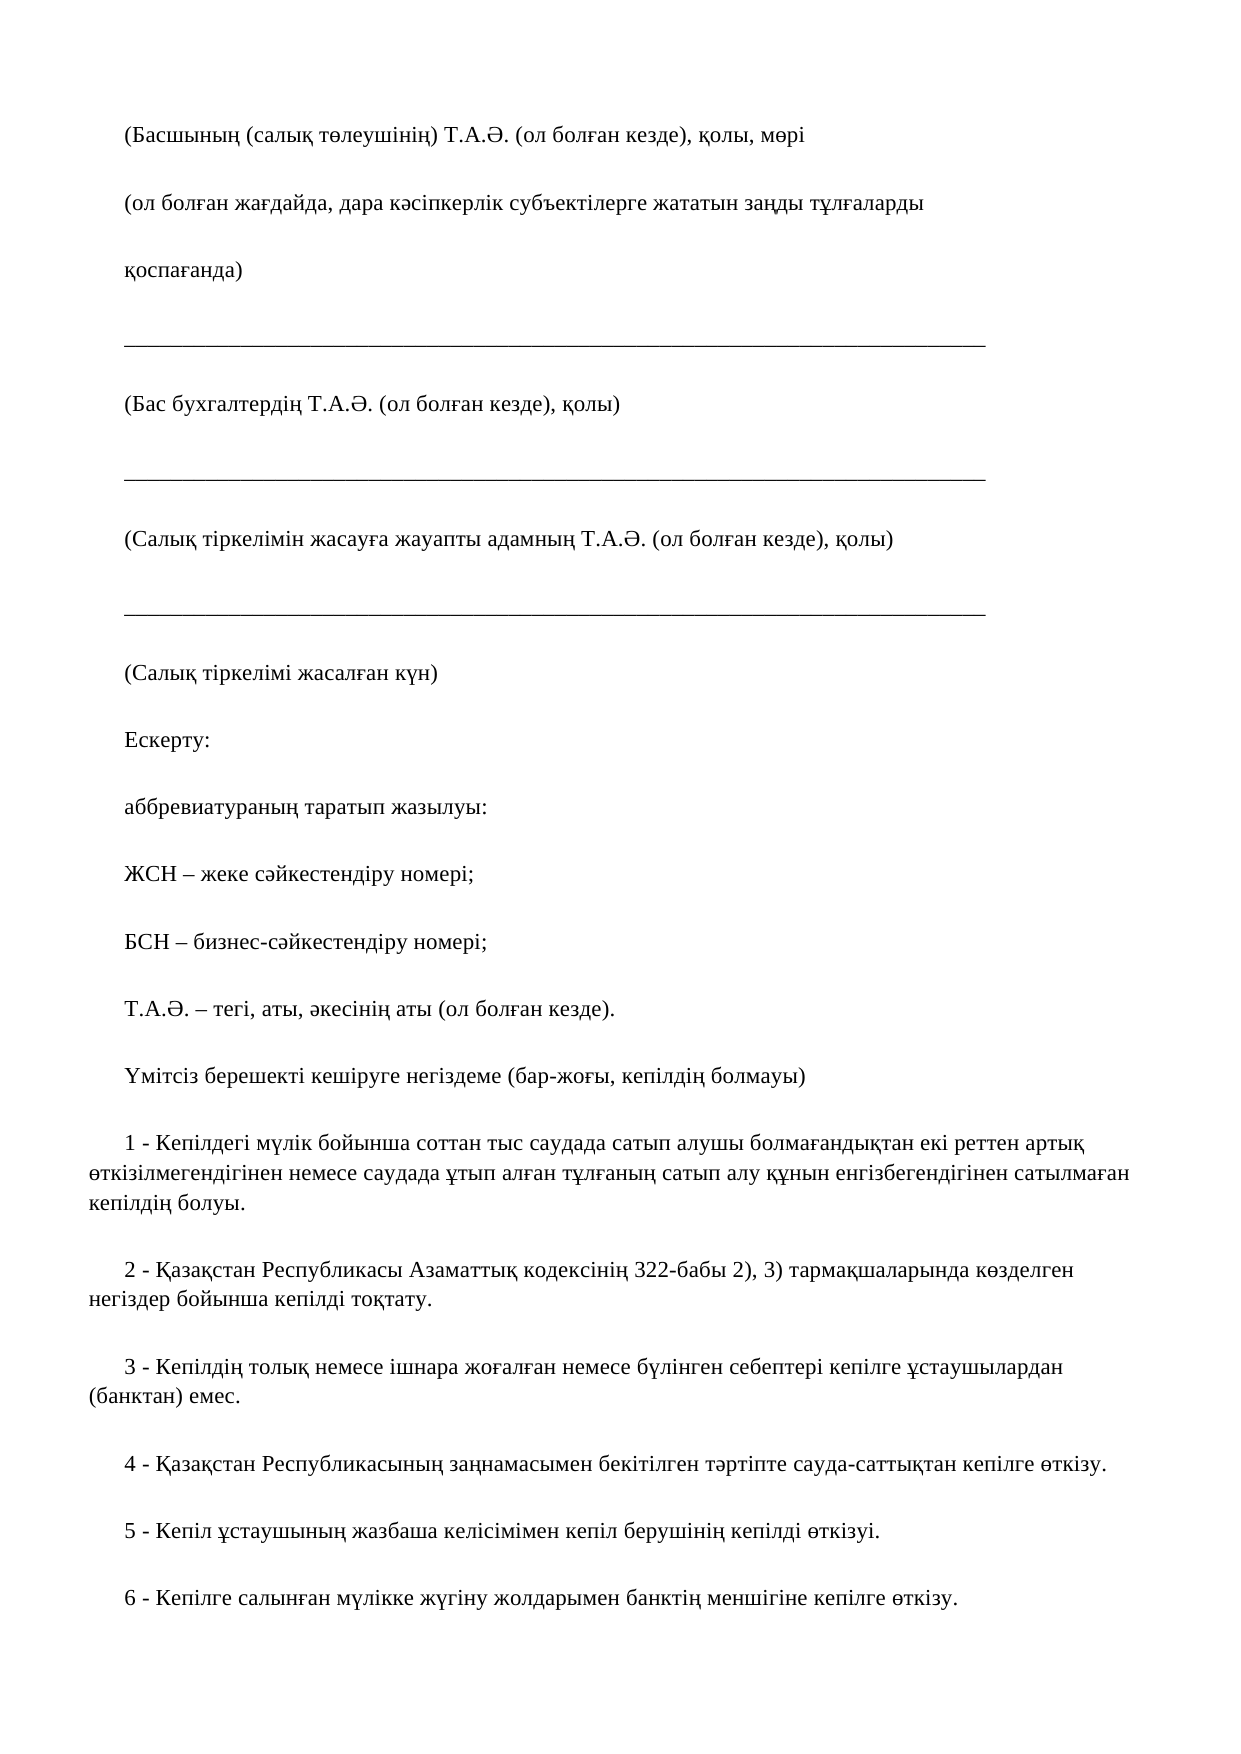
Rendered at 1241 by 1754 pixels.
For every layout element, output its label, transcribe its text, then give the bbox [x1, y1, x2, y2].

text ЖСН – жеке сәйкестендіру номері; [88, 857, 1152, 887]
text 5 - Кепiл ұстаушының жазбаша келiсiмiмен кепіл берушінің кепілді өткізуі. [88, 1513, 1152, 1543]
text 4 - Қазақстан Республикасының заңнамасымен бекітілген тәртіпте сауда-саттықтан кепілге өткізу. [88, 1446, 1152, 1476]
text Ескерту: [88, 723, 1152, 752]
text 1 - Кепілдегі мүлік бойынша соттан тыс саудада сатып алушы болмағандықтан екі реттен артық өткізілмегендігінен немесе саудада ұтып алған тұлғаның сатып алу құнын енгізбегендігінен сатылмаған кепілдің болуы. [88, 1126, 1152, 1215]
text аббревиатураның таратып жазылуы: [88, 790, 1152, 820]
text (ол болған жағдайда, дара кәсіпкерлік субъектілерге жататын заңды тұлғаларды [88, 185, 1152, 215]
text Үмiтсiз берешекті кешіруге негіздеме (бар-жоғы, кепілдің болмауы) [88, 1059, 1152, 1088]
text (Бас бухгалтердің Т.А.Ә. (ол болған кезде), қолы) [88, 387, 1152, 417]
text (Салық тіркелімі жасалған күн) [88, 656, 1152, 685]
text 6 - Кепілге салынған мүлікке жүгіну жолдарымен банктің меншігіне кепілге өткізу. [88, 1581, 1152, 1610]
text 3 - Кепілдің толық немесе ішнара жоғалған немесе бүлінген себептері кепілге ұстаушылардан (банктан) емес. [88, 1349, 1152, 1409]
text __________________________________________________________________________ [88, 454, 1152, 484]
text (Салық тіркелімін жасауға жауапты адамның Т.А.Ә. (ол болған кезде), қолы) [88, 521, 1152, 551]
text 2 - Қазақстан Республикасы Азаматтық кодексiнiң 322-бабы 2), 3) тармақшаларында көзделген негіздер бойынша кепілді тоқтату. [88, 1252, 1152, 1312]
text қоспағанда) [88, 252, 1152, 282]
text __________________________________________________________________________ [88, 320, 1152, 349]
text БСН – бизнес-сәйкестендіру номері; [88, 924, 1152, 954]
text __________________________________________________________________________ [88, 588, 1152, 618]
text (Басшының (салық төлеушінің) Т.А.Ә. (ол болған кезде), қолы, мөрі [88, 118, 1152, 148]
text Т.А.Ә. – тегі, аты, әкесінің аты (ол болған кезде). [88, 992, 1152, 1021]
